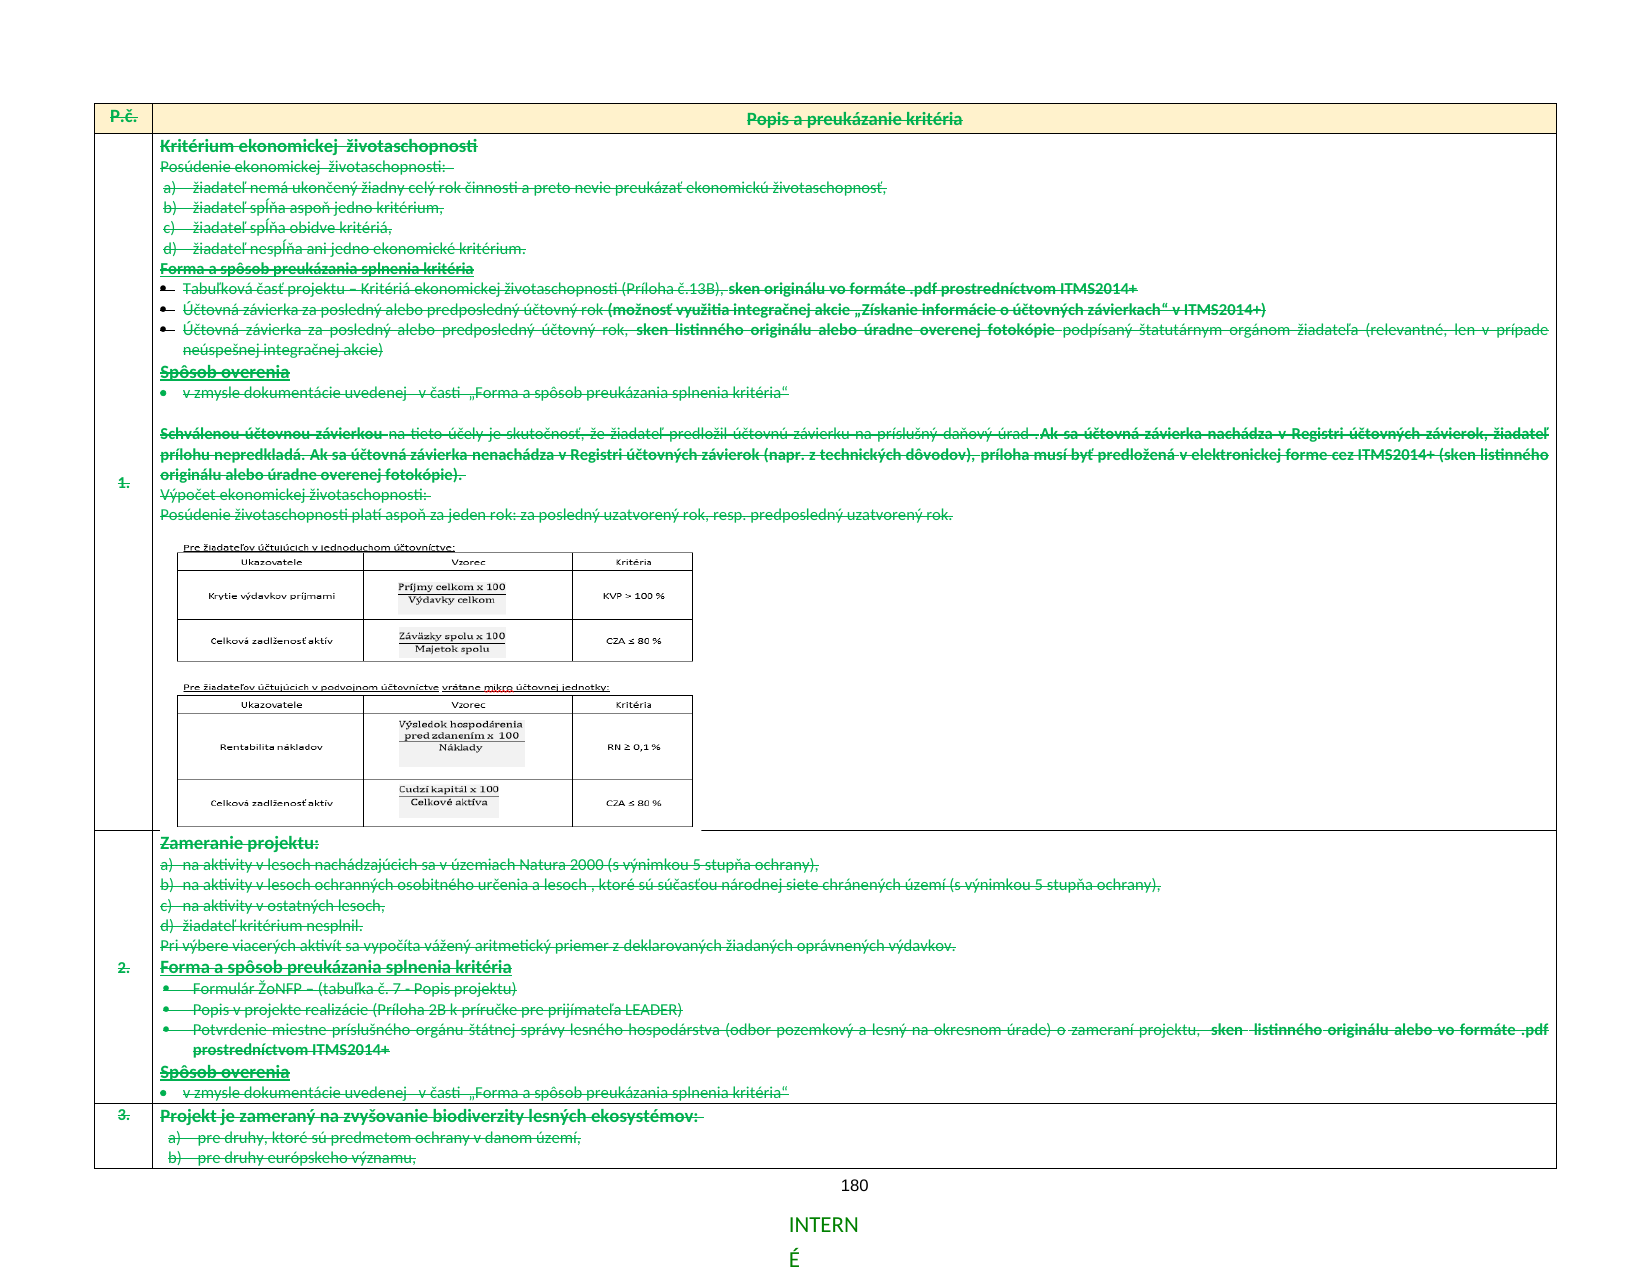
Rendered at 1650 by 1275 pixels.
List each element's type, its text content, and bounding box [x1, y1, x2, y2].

table_cell Kritérium ekonomickej životaschopnosti Posúdenie ekonomickej životaschopnosti: žiadateľ nemá ukončený žiadny celý rok činnosti a preto nevie preukázať ekonomickú životaschopnosť, žiadateľ spĺňa aspoň jedno kritérium, žiadateľ spĺňa obidve kritériá, žiadateľ nespĺňa ani jedno ekonomické kritérium. Forma a spôsob preukázania splnenia kritéria Tabuľková časť projektu – Kritériá ekonomickej životaschopnosti (Príloha č.13B), sken originálu vo formáte .pdf prostredníctvom ITMS2014+ Účtovná závierka za posledný alebo predposledný účtovný rok (možnosť využitia integračnej akcie „Získanie informácie o účtovných závierkach“ v ITMS2014+) Účtovná závierka za posledný alebo predposledný účtovný rok, sken listinného originálu alebo úradne overenej fotokópie podpísaný štatutárnym orgánom žiadateľa (relevantné, len v prípade neúspešnej integračnej akcie) Spôsob overenia v zmysle dokumentácie uvedenej v časti „Forma a spôsob preukázania splnenia kritéria“ Schválenou účtovnou závierkou na tieto účely je skutočnosť, že žiadateľ predložil účtovnú závierku na príslušný daňový úrad .Ak sa účtovná závierka nachádza v Registri účtovných závierok, žiadateľ prílohu nepredkladá. Ak sa účtovná závierka nenachádza v Registri účtovných závierok (napr. z technických dôvodov), príloha musí byť predložená v elektronickej forme cez ITMS2014+ (sken listinného originálu alebo úradne overenej fotokópie). Výpočet ekonomickej životaschopnosti: Posúdenie životaschopnosti platí aspoň za jeden rok: za posledný uzatvorený rok, resp. predposledný uzatvorený rok. [153, 134, 1556, 830]
table_cell 1. [95, 134, 152, 830]
table_cell Zameranie projektu: na aktivity v lesoch nachádzajúcich sa v územiach Natura 2000 (s výnimkou 5 stupňa ochrany), na aktivity v lesoch ochranných osobitného určenia a lesoch , ktoré sú súčasťou národnej siete chránených území (s výnimkou 5 stupňa ochrany), na aktivity v ostatných lesoch, žiadateľ kritérium nesplnil. Pri výbere viacerých aktivít sa vypočíta vážený aritmetický priemer z deklarovaných žiadaných oprávnených výdavkov. Forma a spôsob preukázania splnenia kritéria Formulár ŽoNFP – (tabuľka č. 7 - Popis projektu) Popis v projekte realizácie (Príloha 2B k príručke pre prijímateľa LEADER) Potvrdenie miestne príslušného orgánu štátnej správy lesného hospodárstva (odbor pozemkový a lesný na okresnom úrade) o zameraní projektu, sken listinného originálu alebo vo formáte .pdf prostredníctvom ITMS2014+ Spôsob overenia v zmysle dokumentácie uvedenej v časti „Forma a spôsob preukázania splnenia kritéria“ [153, 831, 1556, 1103]
table_cell Popis a preukázanie kritéria [153, 104, 1556, 133]
table_cell 2. [95, 831, 152, 1103]
picture [160, 525, 702, 831]
table_cell P.č. [95, 104, 152, 133]
table_cell 3. [95, 1104, 152, 1168]
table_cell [153, 1104, 1556, 1168]
